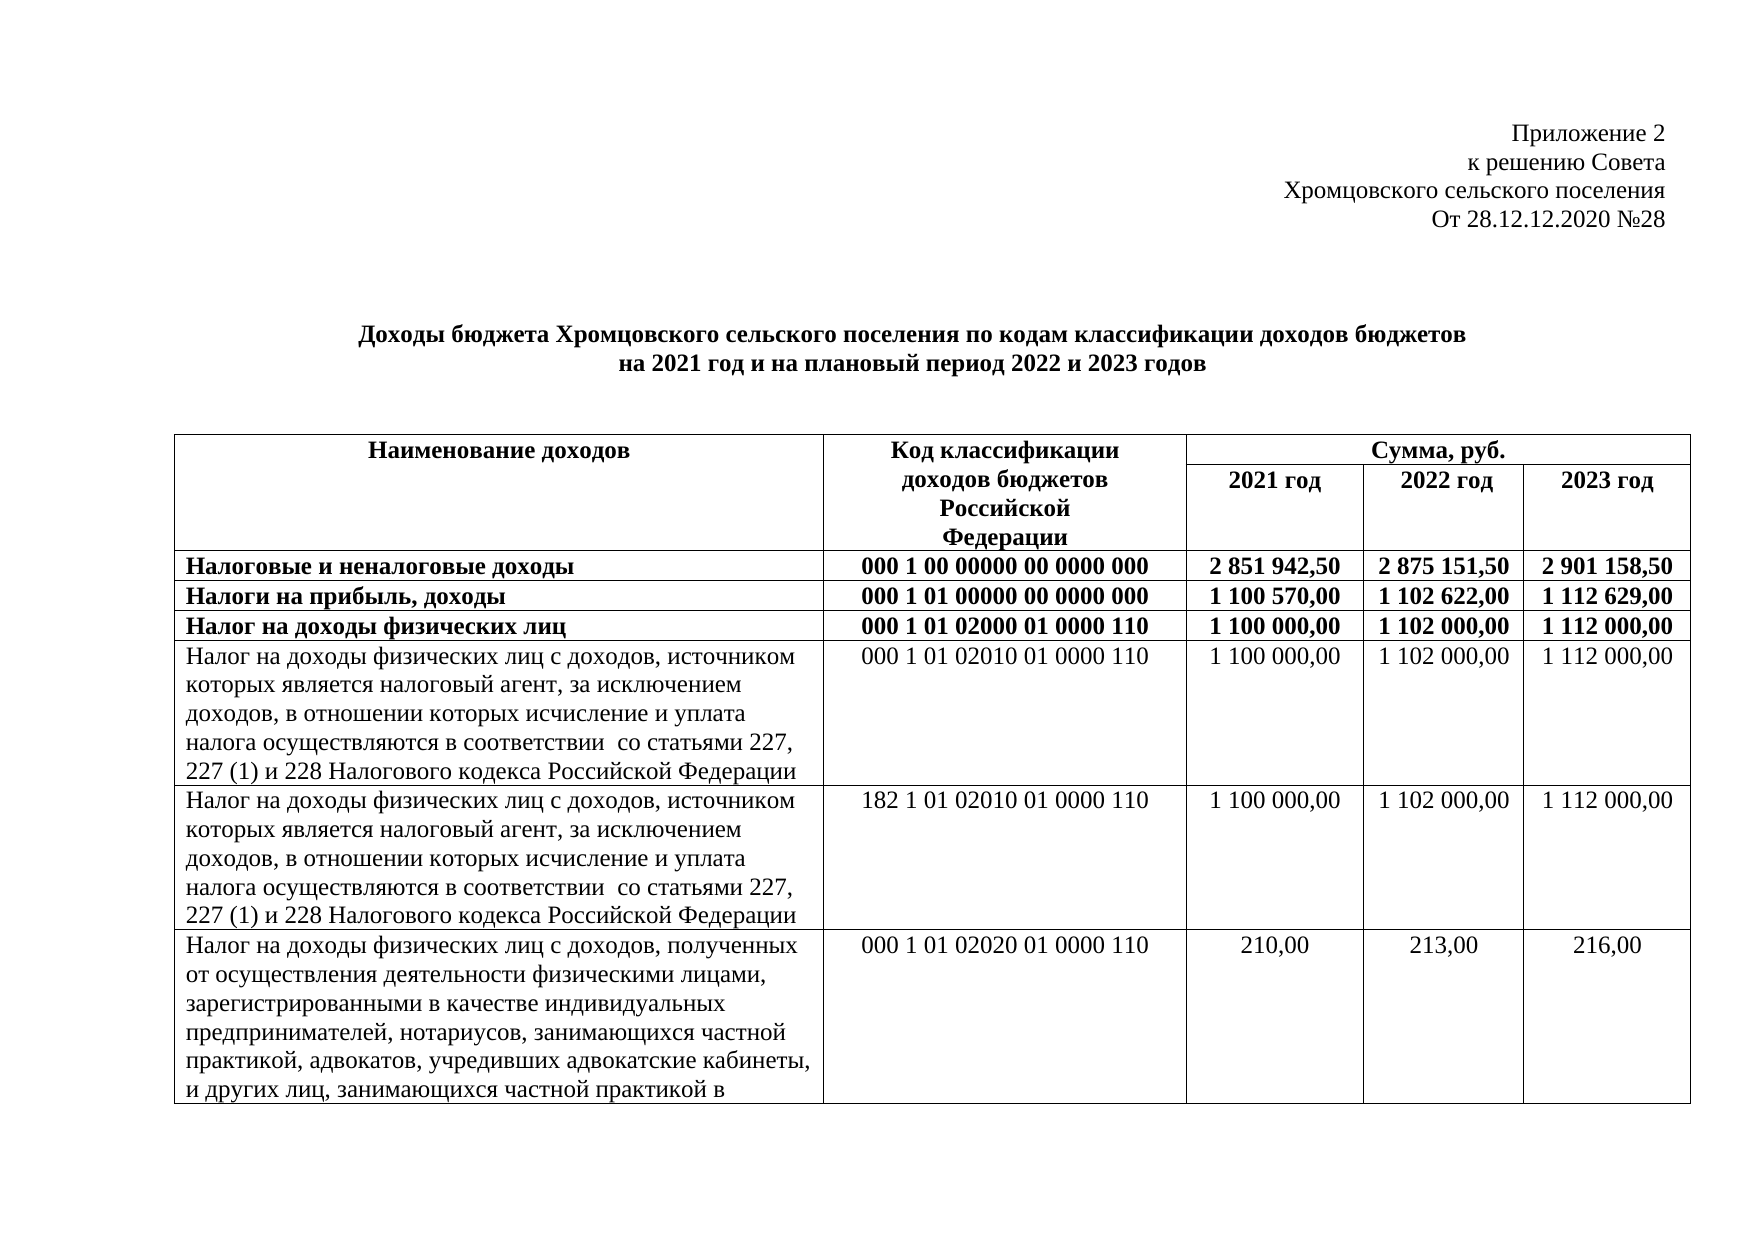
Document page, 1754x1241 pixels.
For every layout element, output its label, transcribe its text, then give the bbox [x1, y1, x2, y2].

table_cell 210,00 [1187, 930, 1363, 1103]
table_cell Налог на доходы физических лиц с доходов, источником которых является налоговый агент, за исключением доходов, в отношении которых исчисление и уплата налога осуществляются в соответствии со статьями 227, 227 (1) и 228 Налогового кодекса Российской Федерации [175, 786, 823, 929]
table_cell 1 102 622,00 [1364, 581, 1523, 610]
table_cell Налог на доходы физических лиц [175, 611, 823, 640]
text От 28.12.12.2020 №28 [159, 204, 1665, 233]
table_header Наименование доходов [175, 435, 823, 550]
table_cell Налог на доходы физических лиц с доходов, источником которых является налоговый агент, за исключением доходов, в отношении которых исчисление и уплата налога осуществляются в соответствии со статьями 227, 227 (1) и 228 Налогового кодекса Российской Федерации [175, 641, 823, 784]
table_header Код классификации доходов бюджетов Российской Федерации [824, 435, 1186, 550]
table_cell 182 1 01 02010 01 0000 110 [824, 786, 1186, 929]
table_cell 2021 год [1187, 465, 1363, 550]
table_cell 2 875 151,50 [1364, 551, 1523, 580]
text Приложение 2 [159, 118, 1665, 147]
table_cell 1 102 000,00 [1364, 611, 1523, 640]
table_cell 1 100 000,00 [1187, 786, 1363, 929]
table_cell 2023 год [1524, 465, 1690, 550]
table_cell 000 1 01 02010 01 0000 110 [824, 641, 1186, 784]
table_cell 1 112 000,00 [1524, 641, 1690, 784]
table_cell 2022 год [1364, 465, 1523, 550]
table_header Сумма, руб. [1187, 435, 1690, 464]
table_cell 2 901 158,50 [1524, 551, 1690, 580]
table_cell 000 1 01 02020 01 0000 110 [824, 930, 1186, 1103]
text на 2021 год и на плановый период 2022 и 2023 годов [159, 348, 1665, 377]
table_cell 000 1 01 00000 00 0000 000 [824, 581, 1186, 610]
table_cell 000 1 00 00000 00 0000 000 [824, 551, 1186, 580]
table_cell 2 851 942,50 [1187, 551, 1363, 580]
table_cell 1 100 570,00 [1187, 581, 1363, 610]
table_cell 1 112 000,00 [1524, 611, 1690, 640]
text Доходы бюджета Хромцовского сельского поселения по кодам классификации доходов бюджетов [159, 319, 1665, 348]
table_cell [175, 930, 823, 1103]
table_cell 1 102 000,00 [1364, 641, 1523, 784]
table_cell 216,00 [1524, 930, 1690, 1103]
table_cell 000 1 01 02000 01 0000 110 [824, 611, 1186, 640]
table_cell 1 112 629,00 [1524, 581, 1690, 610]
table_cell 1 112 000,00 [1524, 786, 1690, 929]
table_cell 1 100 000,00 [1187, 611, 1363, 640]
text Хромцовского сельского поселения [159, 176, 1665, 204]
table_cell Налоги на прибыль, доходы [175, 581, 823, 610]
table_cell Налоговые и неналоговые доходы [175, 551, 823, 580]
table_cell 1 102 000,00 [1364, 786, 1523, 929]
text к решению Совета [159, 147, 1665, 176]
table_cell 213,00 [1364, 930, 1523, 1103]
table_cell 1 100 000,00 [1187, 641, 1363, 784]
